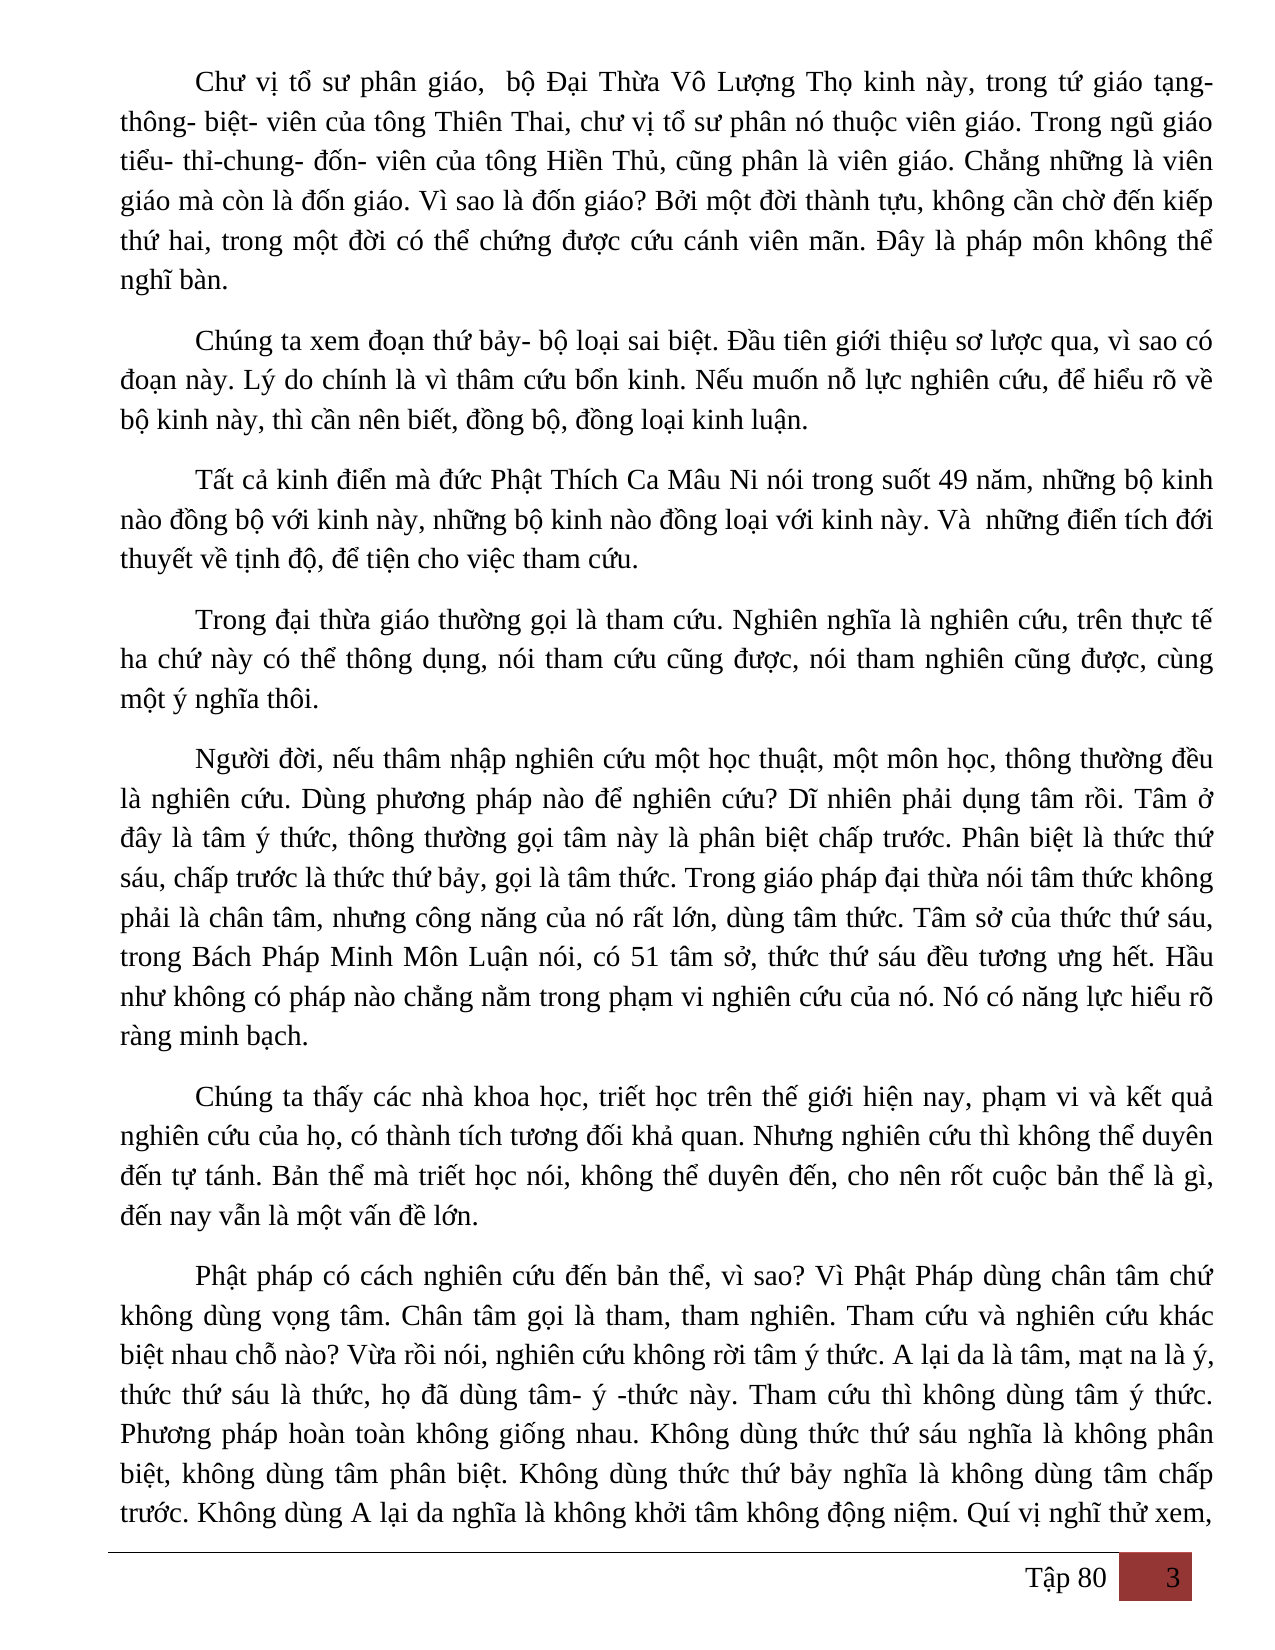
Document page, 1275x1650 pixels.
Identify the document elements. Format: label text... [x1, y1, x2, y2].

text Chư vị tổ sư phân giáo, bộ Đại Thừa Vô Lượng Thọ kinh này, trong tứ giáo tạng- thông- biệt- viên của tông Thiên Thai, chư vị tổ sư phân nó thuộc viên giáo. Trong ngũ giáo tiểu- thỉ-chung- đốn- viên của tông Hiền Thủ, cũng phân là viên giáo. Chẳng những là viên giáo mà còn là đốn giáo. Vì sao là đốn giáo? Bởi một đời thành tựu, không cần chờ đến kiếp thứ hai, trong một đời có thể chứng được cứu cánh viên mãn. Đây là pháp môn không thể nghĩ bàn. [120, 60, 1215, 297]
text Trong đại thừa giáo thường gọi là tham cứu. Nghiên nghĩa là nghiên cứu, trên thực tế ha chứ này có thể thông dụng, nói tham cứu cũng được, nói tham nghiên cũng được, cùng một ý nghĩa thôi. [120, 597, 1215, 716]
text Tất cả kinh điển mà đức Phật Thích Ca Mâu Ni nói trong suốt 49 năm, những bộ kinh nào đồng bộ với kinh này, những bộ kinh nào đồng loại với kinh này. Và những điển tích đới thuyết về tịnh độ, để tiện cho việc tham cứu. [120, 458, 1215, 577]
text Người đời, nếu thâm nhập nghiên cứu một học thuật, một môn học, thông thường đều là nghiên cứu. Dùng phương pháp nào để nghiên cứu? Dĩ nhiên phải dụng tâm rồi. Tâm ở đây là tâm ý thức, thông thường gọi tâm này là phân biệt chấp trước. Phân biệt là thức thứ sáu, chấp trước là thức thứ bảy, gọi là tâm thức. Trong giáo pháp đại thừa nói tâm thức không phải là chân tâm, nhưng công năng của nó rất lớn, dùng tâm thức. Tâm sở của thức thứ sáu, trong Bách Pháp Minh Môn Luận nói, có 51 tâm sở, thức thứ sáu đều tương ưng hết. Hầu như không có pháp nào chẳng nằm trong phạm vi nghiên cứu của nó. Nó có năng lực hiểu rõ ràng minh bạch. [120, 737, 1215, 1054]
text Chúng ta thấy các nhà khoa học, triết học trên thế giới hiện nay, phạm vi và kết quả nghiên cứu của họ, có thành tích tương đối khả quan. Nhưng nghiên cứu thì không thể duyên đến tự tánh. Bản thể mà triết học nói, không thể duyên đến, cho nên rốt cuộc bản thể là gì, đến nay vẫn là một vấn đề lớn. [120, 1074, 1215, 1233]
text Chúng ta xem đoạn thứ bảy- bộ loại sai biệt. Đầu tiên giới thiệu sơ lược qua, vì sao có đoạn này. Lý do chính là vì thâm cứu bổn kinh. Nếu muốn nỗ lực nghiên cứu, để hiểu rõ về bộ kinh này, thì cần nên biết, đồng bộ, đồng loại kinh luận. [120, 318, 1215, 437]
